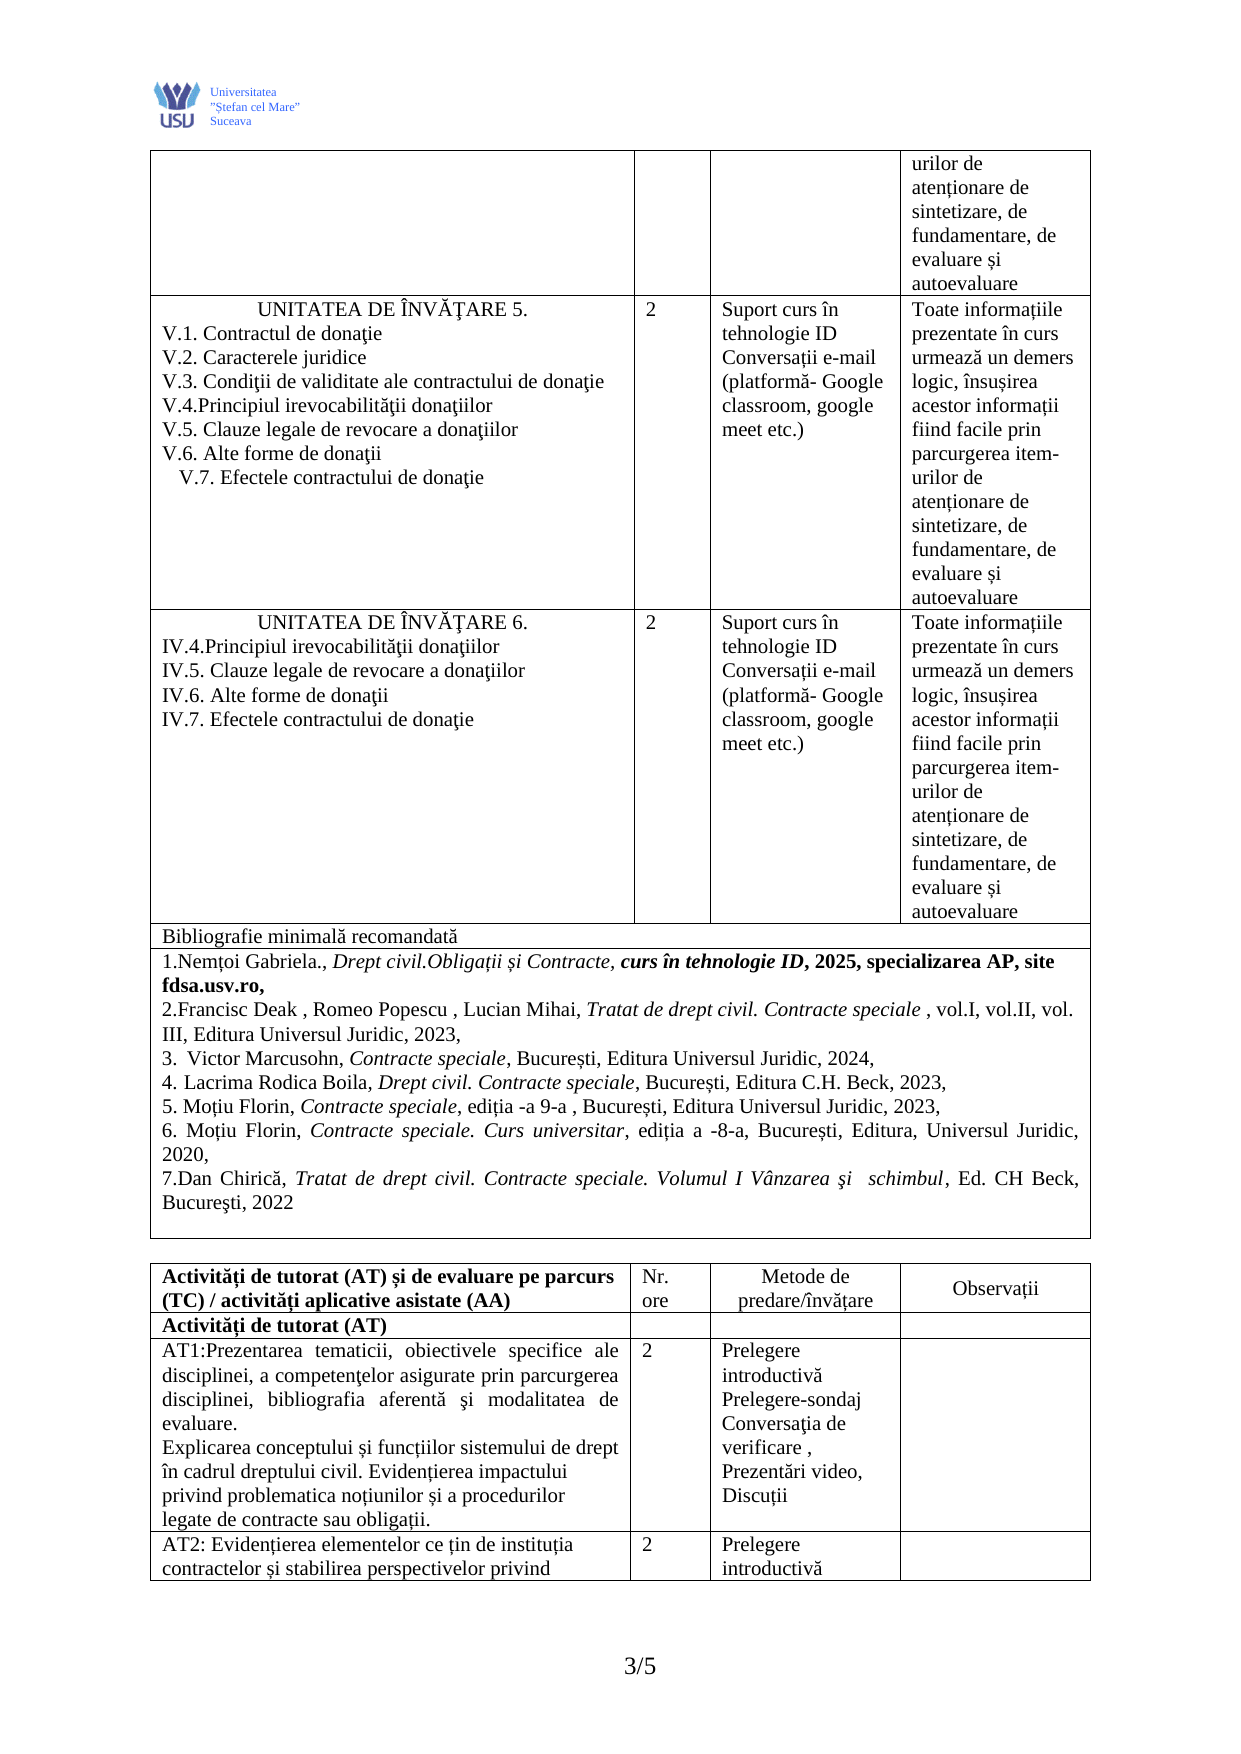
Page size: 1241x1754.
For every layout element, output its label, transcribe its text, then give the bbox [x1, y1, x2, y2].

table_header Observații [901, 1264, 1090, 1312]
table_cell 2 [631, 1339, 710, 1531]
table_cell 2 [635, 151, 710, 295]
table_cell UNITATEA DE ÎNVĂŢARE 6. IV.4.Principiul irevocabilităţii donaţiilor IV.5. Clauze legale de revocare a donaţiilor IV.6. Alte forme de donaţii IV.7. Efectele contractului de donaţie [151, 610, 634, 923]
table_cell Suport curs în tehnologie ID Conversații e-mail (platformă- Google classroom, google meet etc.) [711, 296, 900, 609]
table_cell [901, 1313, 1090, 1337]
table_cell Activități de tutorat (AT) [151, 1313, 630, 1337]
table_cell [901, 151, 1090, 295]
table_cell 2 [635, 296, 710, 609]
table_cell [151, 151, 634, 295]
table_cell 2 [631, 1532, 710, 1580]
table_cell Bibliografie minimală recomandată [151, 924, 1090, 948]
table_header Metode de predare/învățare [711, 1264, 900, 1312]
picture [150, 73, 203, 132]
table_cell AT1:Prezentarea tematicii, obiectivele specifice ale disciplinei, a competenţelor asigurate prin parcurgerea disciplinei, bibliografia aferentă şi modalitatea de evaluare. Explicarea conceptului și funcțiilor sistemului de drept în cadrul dreptului civil. Evidențierea impactului privind problematica noțiunilor și a procedurilor legate de contracte sau obligații. [151, 1339, 630, 1531]
table_cell Suport curs în tehnologie ID Conversații e-mail (platformă- Google classroom, google meet etc.) [711, 610, 900, 923]
table_header Activități de tutorat (AT) și de evaluare pe parcurs (TC) / activități aplicative asistate (AA) [151, 1264, 630, 1312]
table_cell 2 [635, 610, 710, 923]
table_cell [151, 1532, 630, 1580]
table_header Nr. ore [631, 1264, 710, 1312]
table_cell [901, 1339, 1090, 1531]
table_cell UNITATEA DE ÎNVĂŢARE 5. V.1. Contractul de donaţie V.2. Caracterele juridice V.3. Condiţii de validitate ale contractului de donaţie V.4.Principiul irevocabilităţii donaţiilor V.5. Clauze legale de revocare a donaţiilor V.6. Alte forme de donaţii V.7. Efectele contractului de donaţie [151, 296, 634, 609]
table_cell [631, 1313, 710, 1337]
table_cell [711, 1532, 900, 1580]
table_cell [711, 151, 900, 295]
table_cell [711, 1313, 900, 1337]
table_cell 1.Nemțoi Gabriela., Drept civil.Obligații și Contracte, curs în tehnologie ID, 2025, specializarea AP, site fdsa.usv.ro, 2.Francisc Deak , Romeo Popescu , Lucian Mihai, Tratat de drept civil. Contracte speciale , vol.I, vol.II, vol. III, Editura Universul Juridic, 2023, 3. Victor Marcusohn, Contracte speciale, București, Editura Universul Juridic, 2024, 4. Lacrima Rodica Boila, Drept civil. Contracte speciale, București, Editura C.H. Beck, 2023, 5. Moțiu Florin, Contracte speciale, ediția -a 9-a , București, Editura Universul Juridic, 2023, 6. Moțiu Florin, Contracte speciale. Curs universitar, ediția a -8-a, București, Editura, Universul Juridic, 2020, 7.Dan Chirică, Tratat de drept civil. Contracte speciale. Volumul I Vânzarea şi schimbul, Ed. CH Beck, Bucureşti, 2022 [151, 949, 1090, 1238]
table_cell Prelegere introductivă Prelegere-sondaj Conversaţia de verificare , Prezentări video, Discuții [711, 1339, 900, 1531]
table_cell [901, 1532, 1090, 1580]
